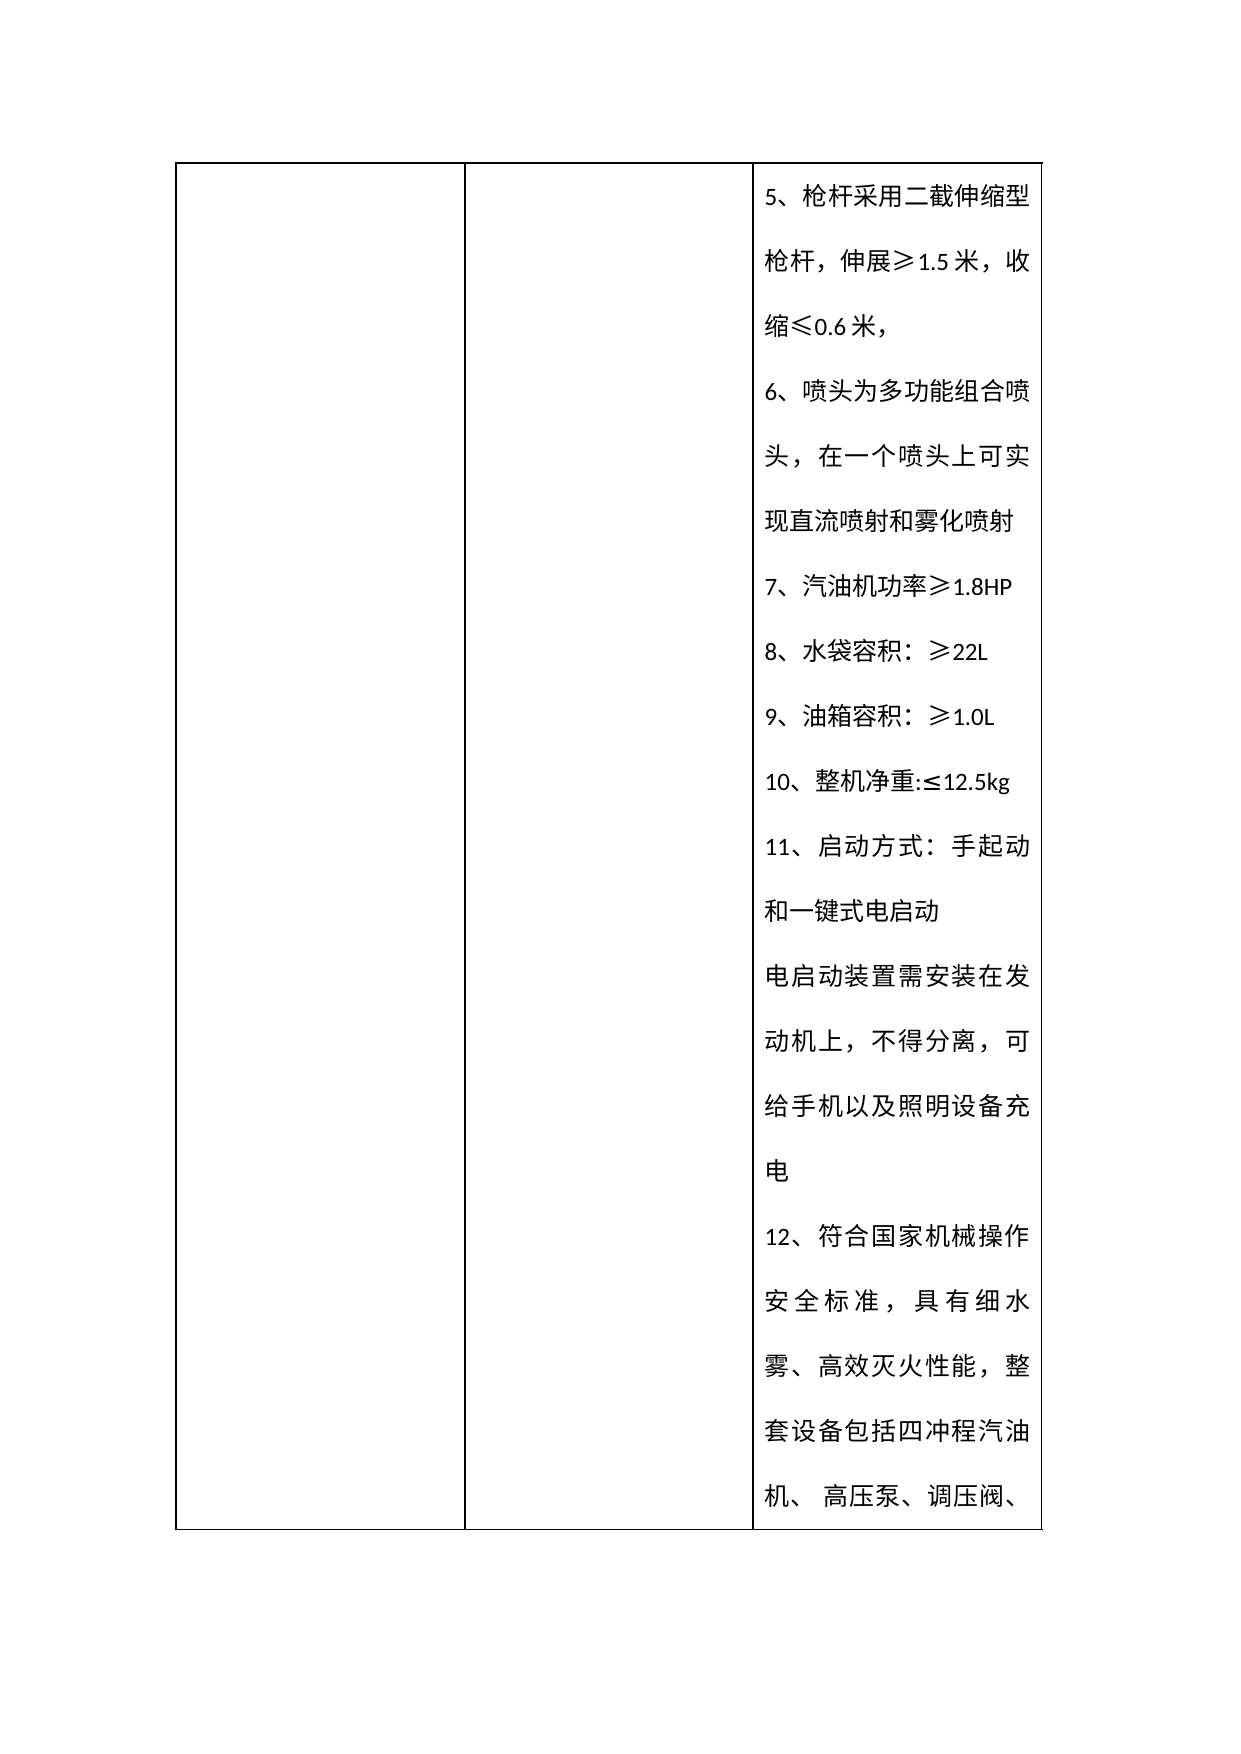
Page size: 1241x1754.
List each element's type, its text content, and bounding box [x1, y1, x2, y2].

table_cell 1 [177, 164, 464, 1528]
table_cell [754, 164, 1041, 1528]
table_cell ★ [466, 164, 752, 1528]
